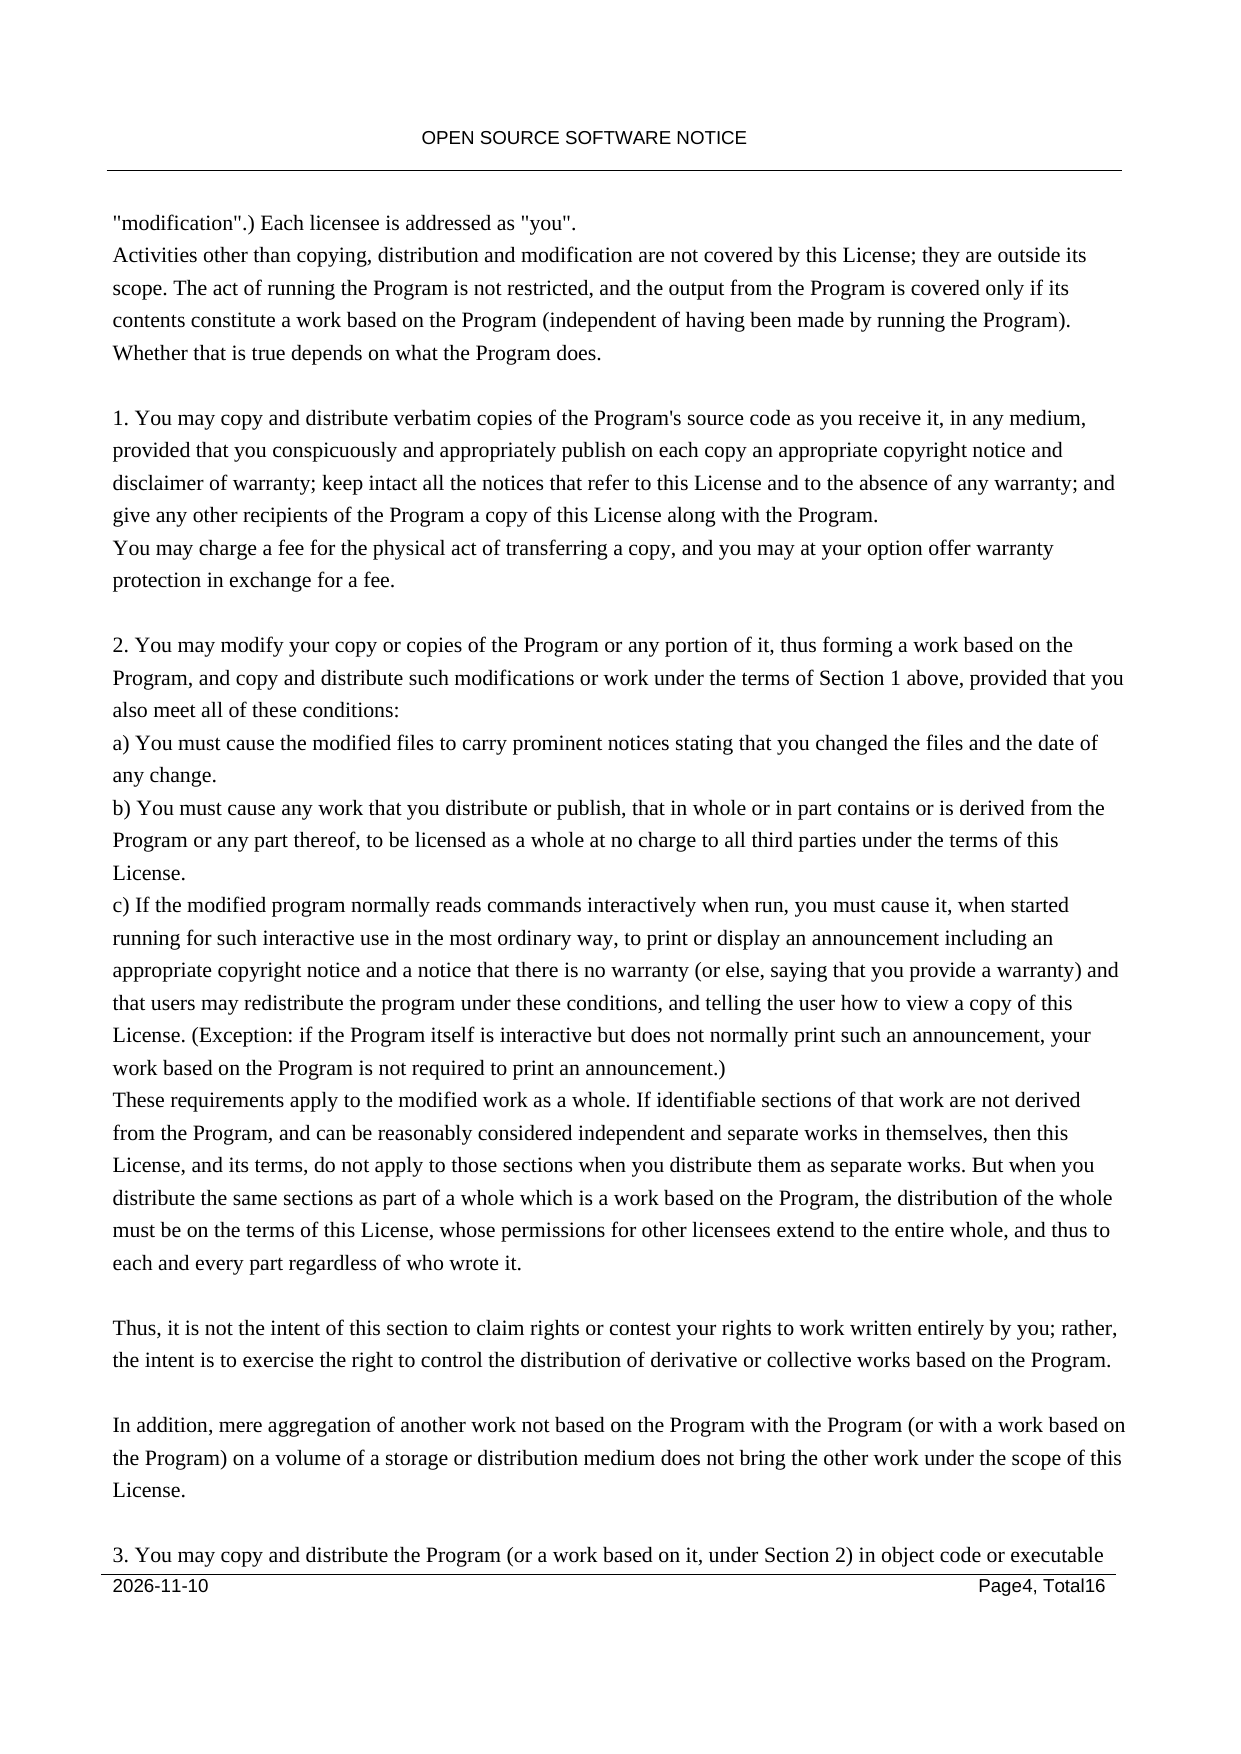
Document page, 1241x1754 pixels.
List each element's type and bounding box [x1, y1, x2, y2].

text [112, 206, 1128, 1571]
